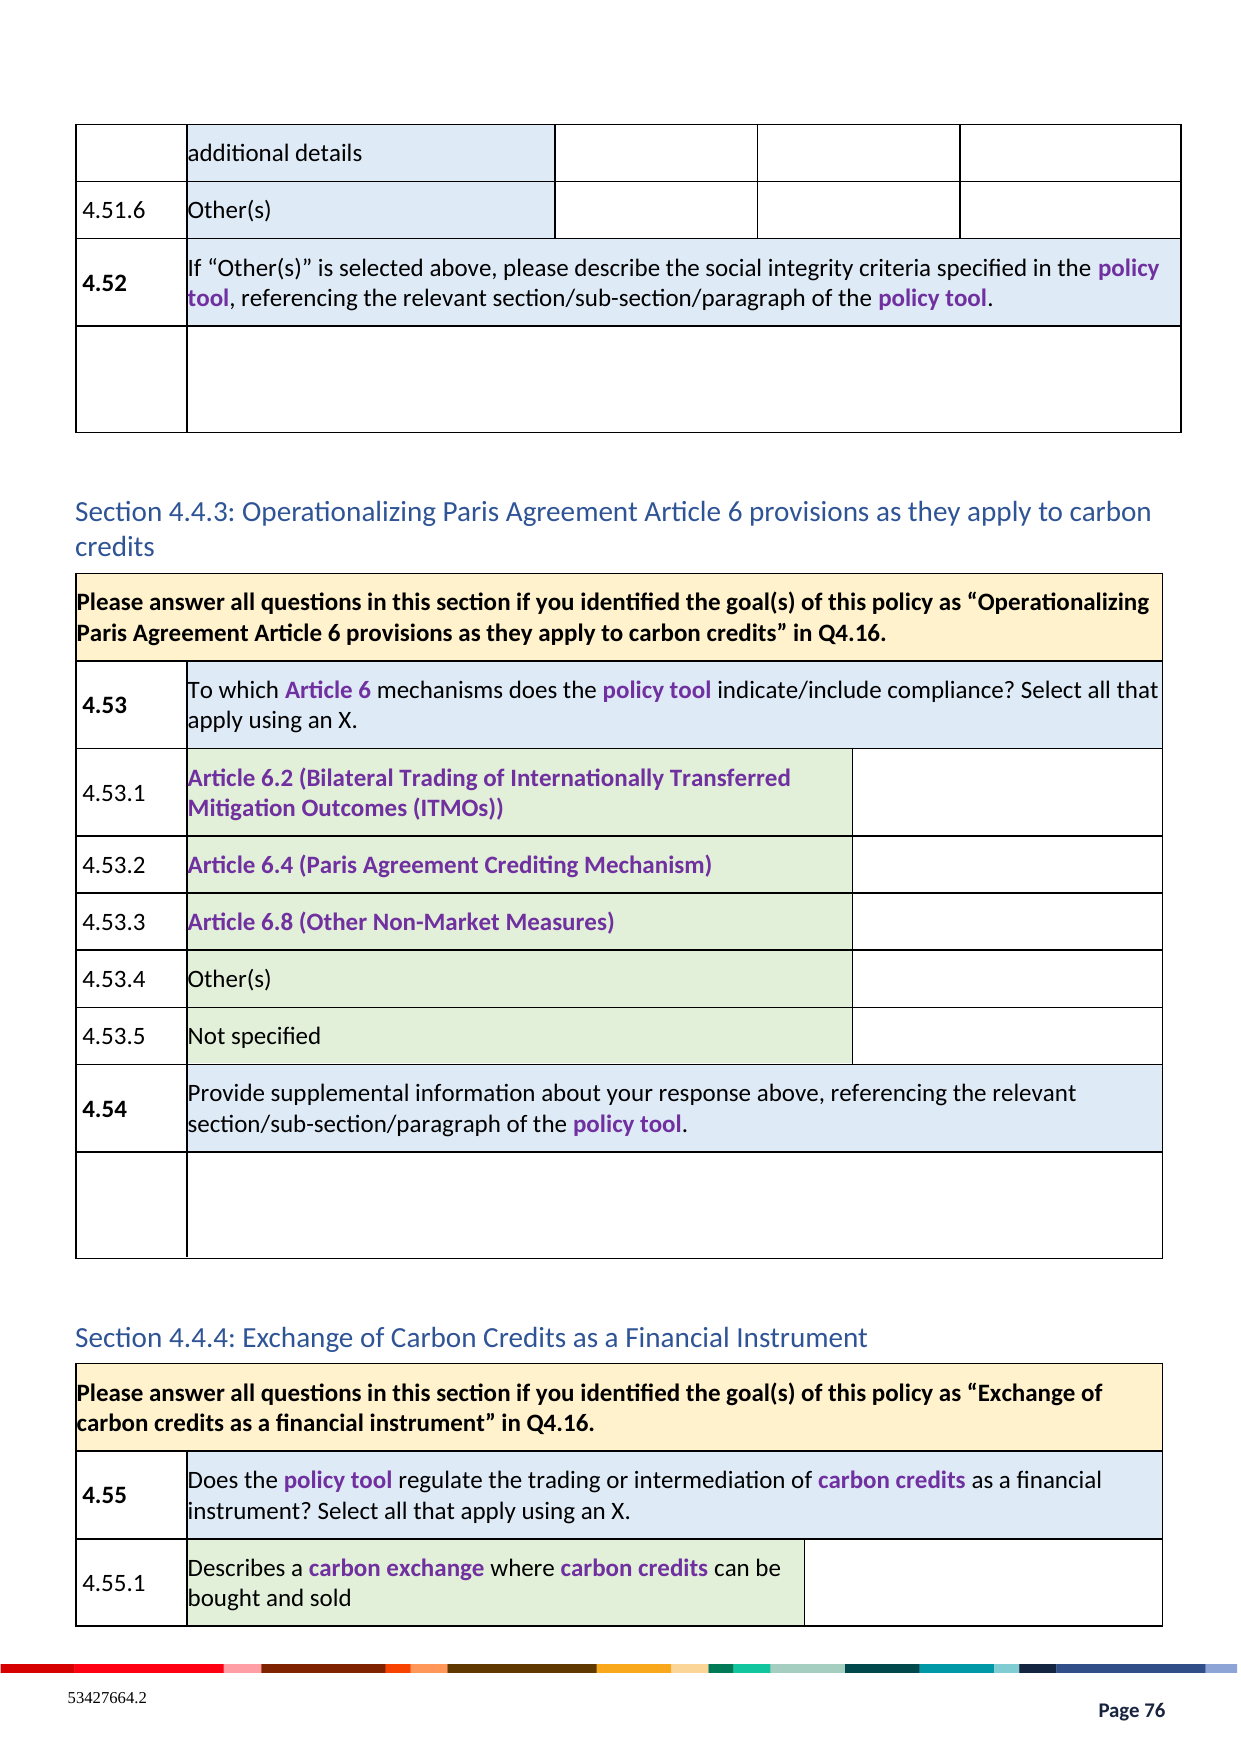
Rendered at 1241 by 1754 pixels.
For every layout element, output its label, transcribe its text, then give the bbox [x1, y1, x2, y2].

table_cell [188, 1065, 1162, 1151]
subtitle Section 4.4.4: Exchange of Carbon Credits as a Financial Instrument [75, 1319, 1165, 1354]
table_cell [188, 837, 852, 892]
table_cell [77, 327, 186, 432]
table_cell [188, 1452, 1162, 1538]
picture [0, 1664, 1236, 1673]
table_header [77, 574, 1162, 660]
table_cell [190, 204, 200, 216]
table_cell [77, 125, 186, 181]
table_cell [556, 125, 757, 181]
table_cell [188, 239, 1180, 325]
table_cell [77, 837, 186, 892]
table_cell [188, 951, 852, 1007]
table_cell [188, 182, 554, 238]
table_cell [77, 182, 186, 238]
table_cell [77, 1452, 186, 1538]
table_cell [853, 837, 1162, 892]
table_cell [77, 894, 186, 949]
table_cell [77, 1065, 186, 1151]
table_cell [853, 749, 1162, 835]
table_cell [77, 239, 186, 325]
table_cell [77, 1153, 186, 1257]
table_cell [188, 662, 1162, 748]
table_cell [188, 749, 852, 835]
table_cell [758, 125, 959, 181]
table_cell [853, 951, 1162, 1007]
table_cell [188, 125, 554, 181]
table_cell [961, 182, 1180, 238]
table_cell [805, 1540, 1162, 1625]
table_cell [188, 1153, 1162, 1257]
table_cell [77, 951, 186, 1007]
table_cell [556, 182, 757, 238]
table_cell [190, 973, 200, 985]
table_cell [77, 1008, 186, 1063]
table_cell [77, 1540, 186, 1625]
subtitle Section 4.4.3: Operationalizing Paris Agreement Article 6 provisions as they apply to carbon credits [75, 493, 1165, 564]
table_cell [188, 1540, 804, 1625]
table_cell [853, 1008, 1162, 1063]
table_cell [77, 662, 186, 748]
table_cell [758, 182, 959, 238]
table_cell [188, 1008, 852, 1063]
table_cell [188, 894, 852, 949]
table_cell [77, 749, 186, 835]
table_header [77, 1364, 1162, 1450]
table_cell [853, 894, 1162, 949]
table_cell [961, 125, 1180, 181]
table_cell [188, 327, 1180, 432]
